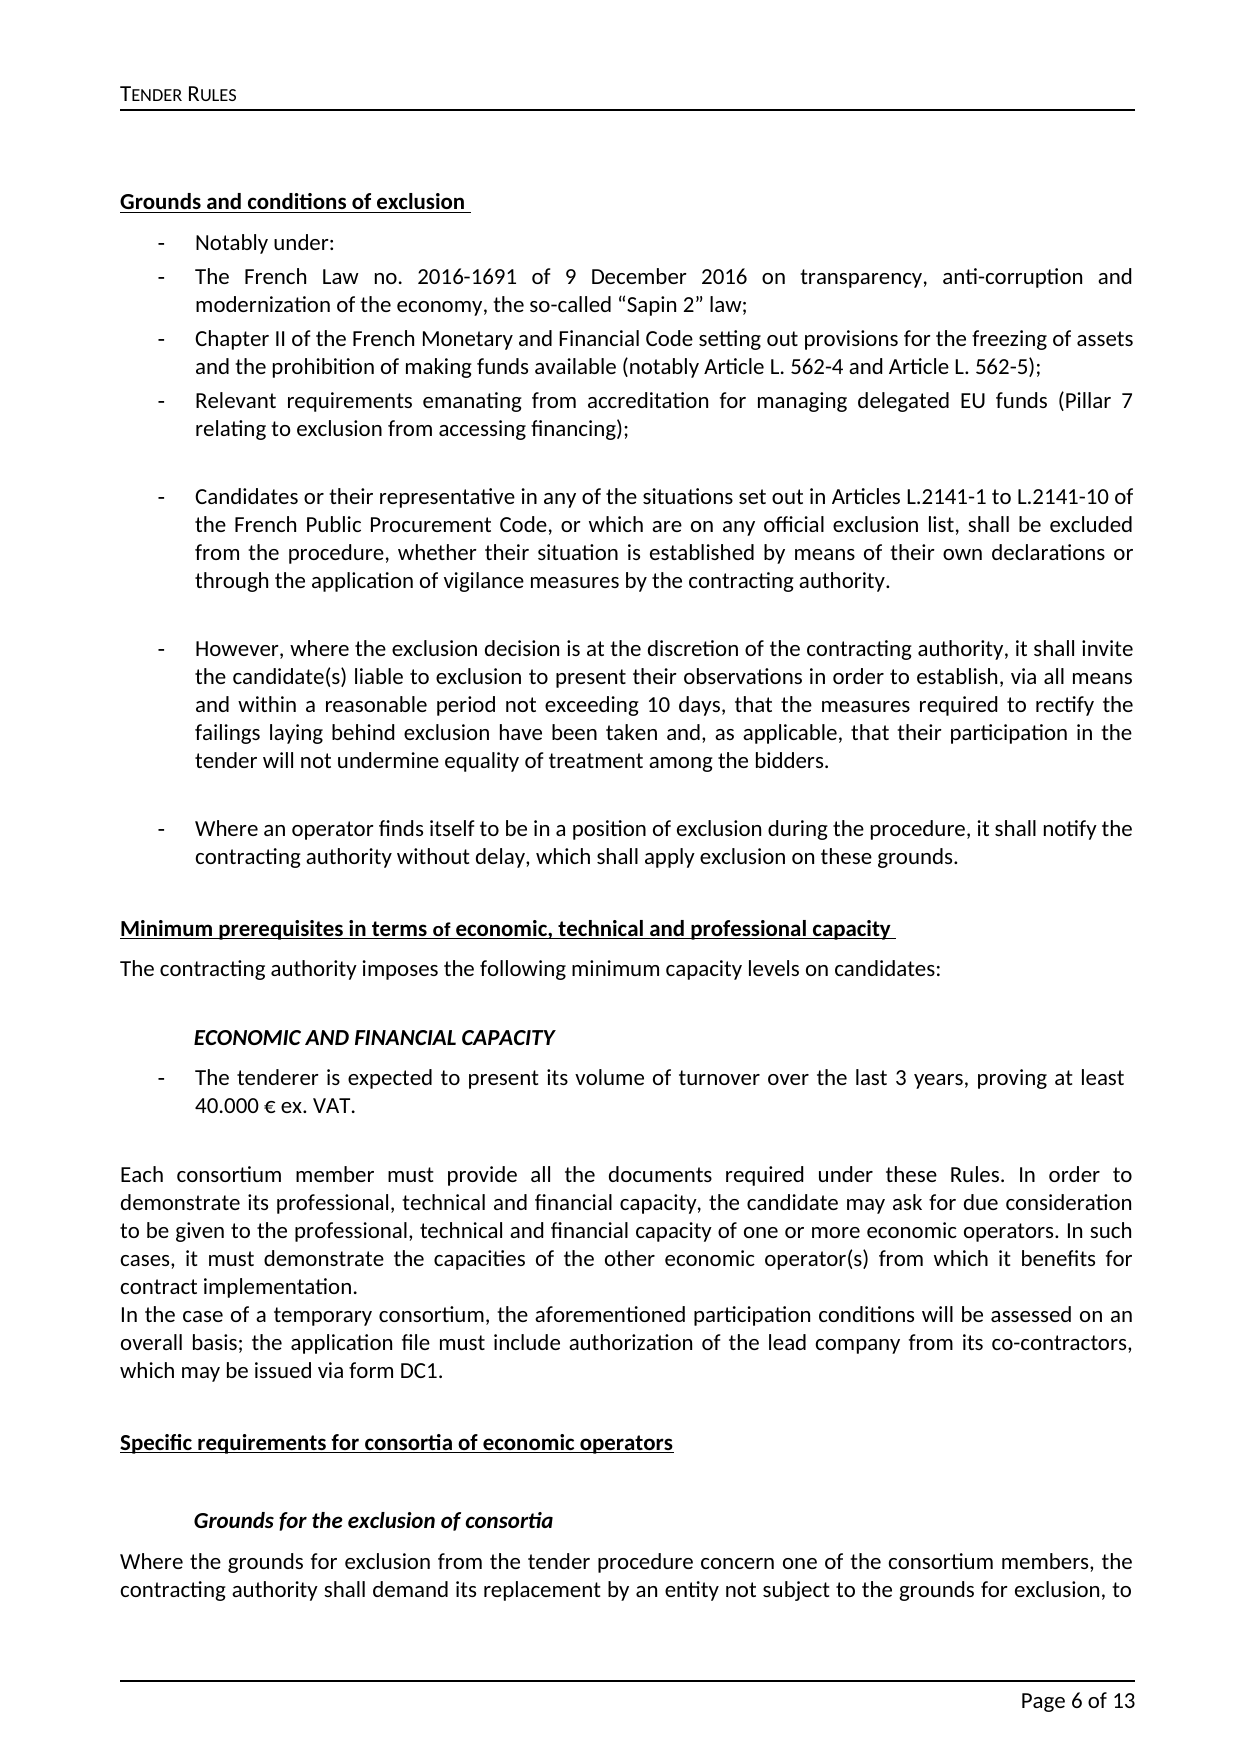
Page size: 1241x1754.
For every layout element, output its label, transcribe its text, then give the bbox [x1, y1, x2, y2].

text In the case of a temporary consortium, the aforementioned participation conditions will be assessed on an overall basis; the application file must include authorization of the lead company from its co-contractors, which may be issued via form DC1. [120, 1300, 1135, 1384]
text Where an operator finds itself to be in a position of exclusion during the procedure, it shall notify the contracting authority without delay, which shall apply exclusion on these grounds. [157, 814, 1135, 870]
text However, where the exclusion decision is at the discretion of the contracting authority, it shall invite the candidate(s) liable to exclusion to present their observations in order to establish, via all means and within a reasonable period not exceeding 10 days, that the measures required to rectify the failings laying behind exclusion have been taken and, as applicable, that their participation in the tender will not undermine equality of treatment among the bidders. [157, 634, 1135, 774]
text Each consortium member must provide all the documents required under these Rules. In order to demonstrate its professional, technical and financial capacity, the candidate may ask for due consideration to be given to the professional, technical and financial capacity of one or more economic operators. In such cases, it must demonstrate the capacities of the other economic operator(s) from which it benefits for contract implementation. [120, 1160, 1135, 1300]
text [120, 1547, 1135, 1603]
text The contracting authority imposes the following minimum capacity levels on candidates: [120, 954, 1135, 982]
text Notably under: [157, 228, 1135, 256]
text Chapter II of the French Monetary and Financial Code setting out provisions for the freezing of assets and the prohibition of making funds available (notably Article L. 562-4 and Article L. 562-5); [157, 324, 1135, 380]
text The French Law no. 2016-1691 of 9 December 2016 on transparency, anti-corruption and modernization of the economy, the so-called “Sapin 2” law; [157, 262, 1135, 318]
subtitle ECONOMIC AND FINANCIAL CAPACITY [194, 1023, 1135, 1051]
subtitle Grounds for the exclusion of consortia [194, 1506, 1135, 1534]
list The tenderer is expected to present its volume of turnover over the last 3 years, proving at least 40.000 € ex. VAT. [157, 1063, 1135, 1119]
text Relevant requirements emanating from accreditation for managing delegated EU funds (Pillar 7 relating to exclusion from accessing financing); [157, 386, 1135, 442]
subtitle Grounds and conditions of exclusion [120, 187, 1135, 216]
subtitle Minimum prerequisites in terms of economic, technical and professional capacity [120, 914, 1135, 942]
subtitle Specific requirements for consortia of economic operators [120, 1428, 1135, 1456]
text Candidates or their representative in any of the situations set out in Articles L.2141-1 to L.2141-10 of the French Public Procurement Code, or which are on any official exclusion list, shall be excluded from the procedure, whether their situation is established by means of their own declarations or through the application of vigilance measures by the contracting authority. [157, 482, 1135, 594]
